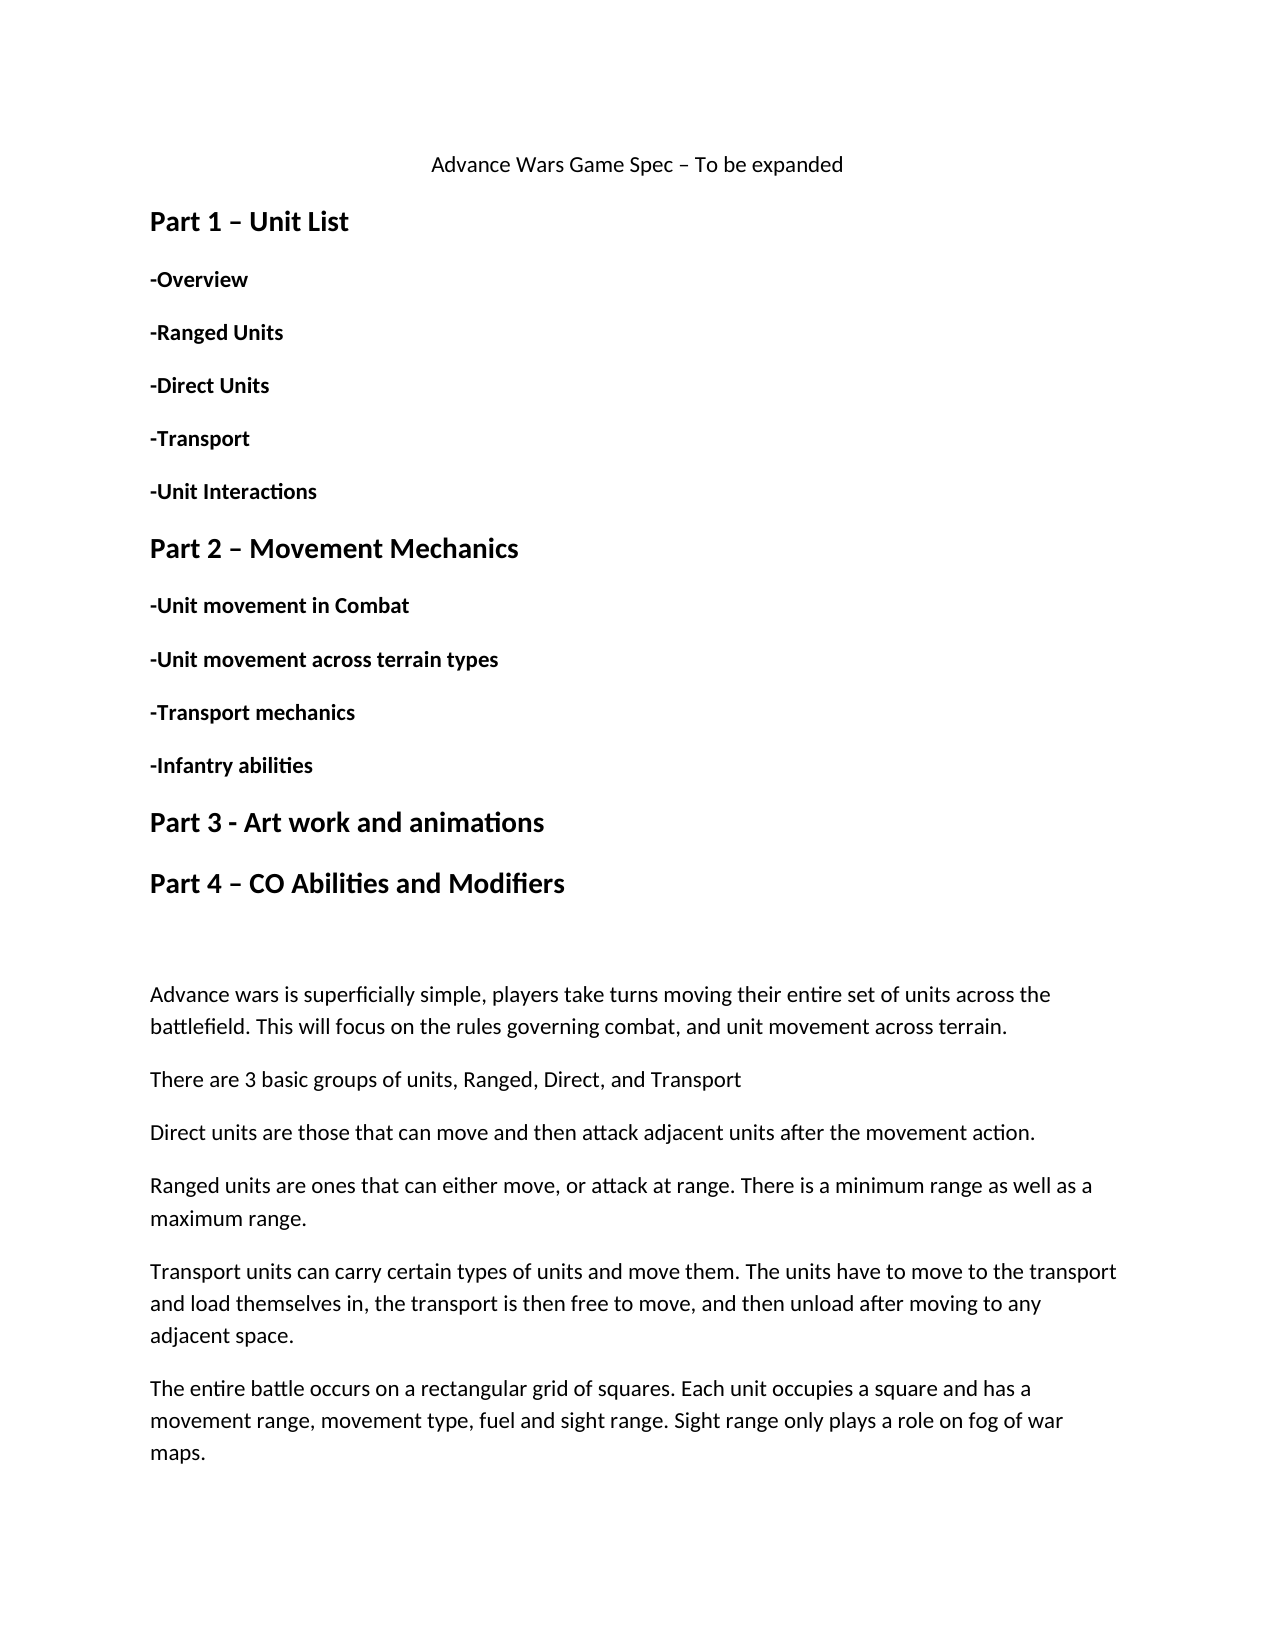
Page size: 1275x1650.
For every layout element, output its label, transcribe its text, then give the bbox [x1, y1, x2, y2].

text Direct units are those that can move and then attack adjacent units after the movement action. [150, 1118, 1125, 1147]
text -Unit movement in Combat [150, 592, 1125, 620]
text -Transport mechanics [150, 698, 1125, 726]
text Part 4 – CO Abilities and Modifiers [150, 866, 1125, 901]
text Transport units can carry certain types of units and move them. The units have to move to the transport and load themselves in, the transport is then free to move, and then unload after moving to any adjacent space. [150, 1257, 1125, 1349]
text -Ranged Units [150, 318, 1125, 346]
text Part 3 - Art work and animations [150, 804, 1125, 839]
text There are 3 basic groups of units, Ranged, Direct, and Transport [150, 1066, 1125, 1093]
text Part 1 – Unit List [150, 203, 1125, 239]
text -Unit Interactions [150, 477, 1125, 505]
text Ranged units are ones that can either move, or attack at range. There is a minimum range as well as a maximum range. [150, 1172, 1125, 1232]
text -Direct Units [150, 371, 1125, 399]
text Part 2 – Movement Mechanics [150, 530, 1125, 566]
text -Transport [150, 424, 1125, 452]
text -Infantry abilities [150, 751, 1125, 779]
text The entire battle occurs on a rectangular grid of squares. Each unit occupies a square and has a movement range, movement type, fuel and sight range. Sight range only plays a role on fog of war maps. [150, 1374, 1125, 1467]
text Advance wars is superficially simple, players take turns moving their entire set of units across the battlefield. This will focus on the rules governing combat, and unit movement across terrain. [150, 980, 1125, 1041]
text -Overview [150, 265, 1125, 293]
text Advance Wars Game Spec – To be expanded [150, 150, 1125, 178]
text -Unit movement across terrain types [150, 645, 1125, 673]
